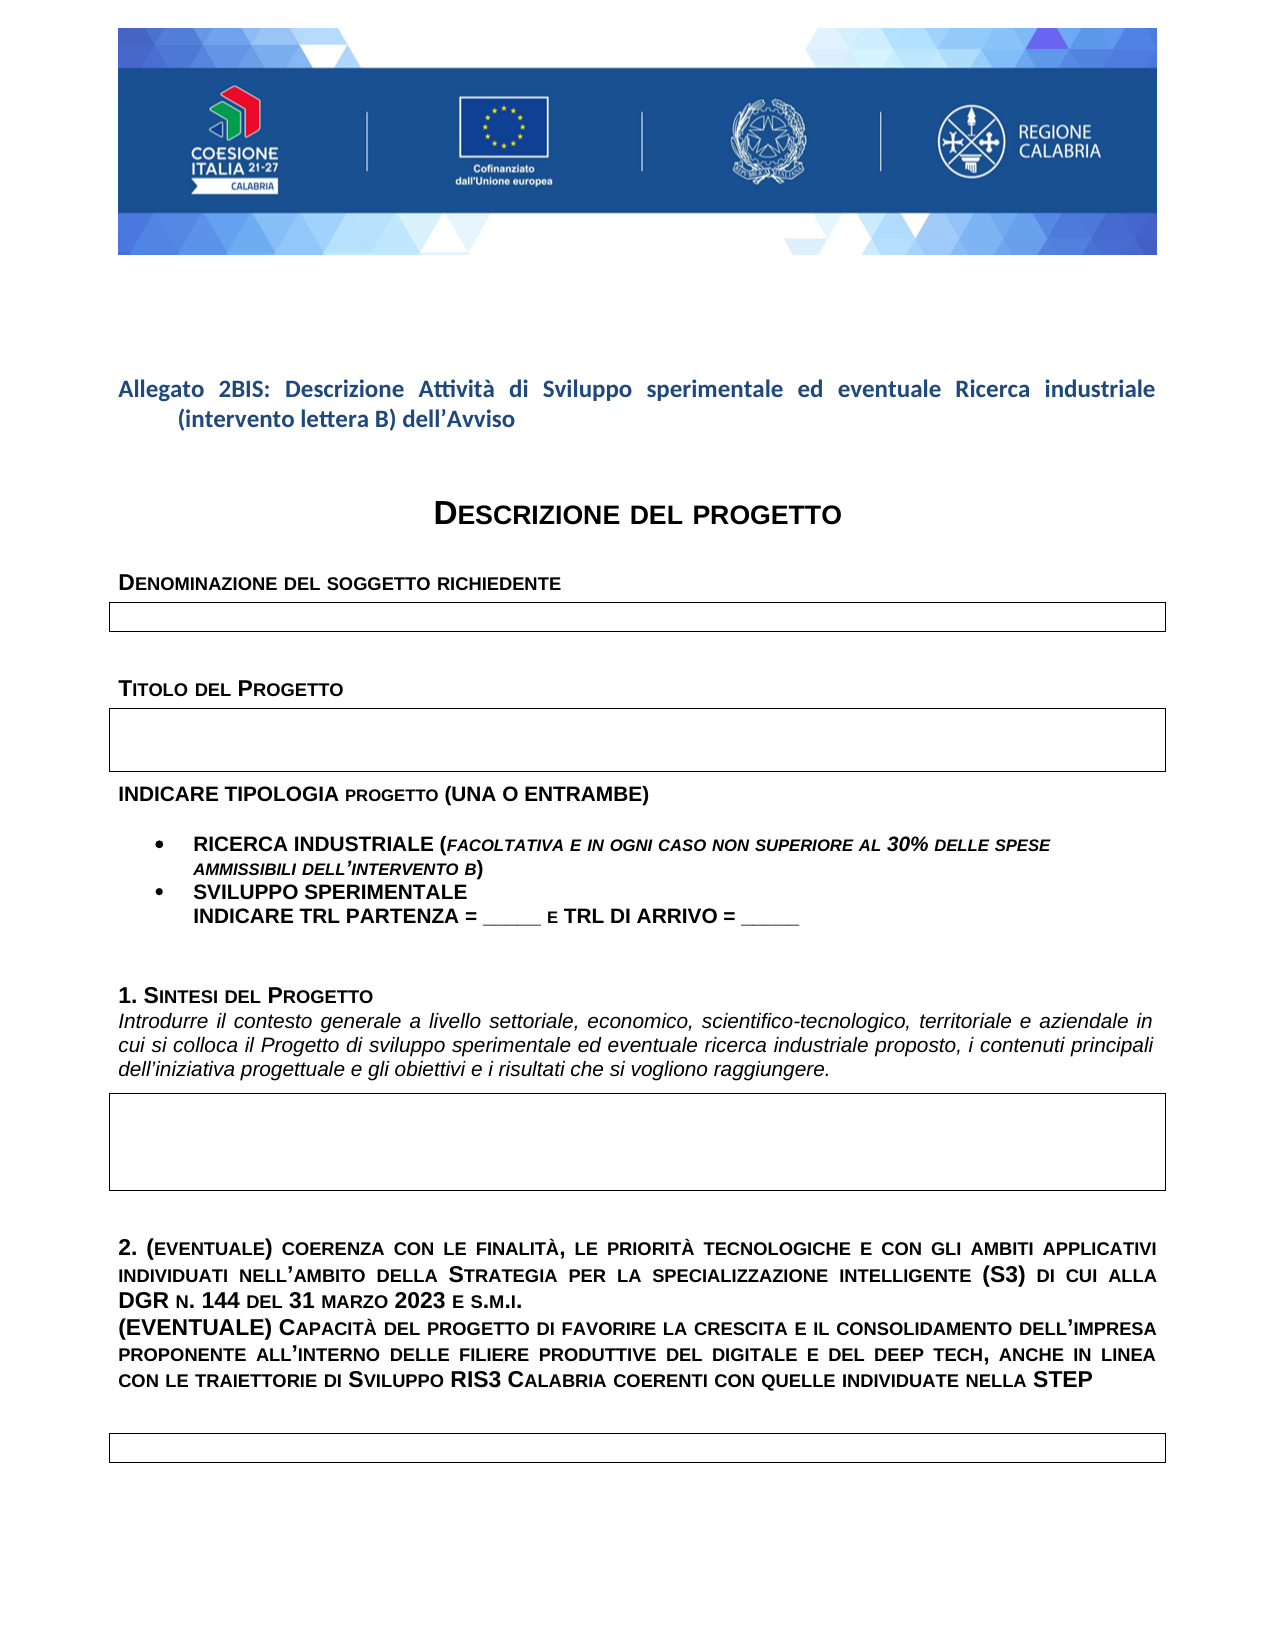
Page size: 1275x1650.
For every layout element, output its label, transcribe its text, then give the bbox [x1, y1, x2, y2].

subtitle Allegato 2BIS: Descrizione Attività di Sviluppo sperimentale ed eventuale Ricerca industriale (intervento lettera B) dell’Avviso [118, 373, 1157, 434]
text (EVENTUALE) Capacità del progetto di favorire la crescita e il consolidamento dell’impresa proponente all’interno delle filiere produttive del digitale e del deep tech, anche in linea con le traiettorie di Sviluppo RIS3 Calabria coerenti con quelle individuate nella STEP [118, 1313, 1157, 1392]
text 1. Sintesi del Progetto [118, 982, 1157, 1009]
text Denominazione del soggetto richiedente [118, 569, 1157, 595]
text 2. (eventuale) coerenza con le finalità, le priorità tecnologiche e con gli ambiti applicativi individuati nell’ambito della Strategia per la specializzazione intelligente (S3) di cui alla DGR n. 144 del 31 marzo 2023 e s.m.i. [118, 1234, 1157, 1313]
picture [118, 28, 1157, 255]
text Titolo del Progetto [118, 675, 1157, 702]
list RICERCA INDUSTRIALE (facoltativa e in ogni caso non superiore al 30% delle spese ammissibili dell’intervento b) [156, 832, 1157, 880]
text Descrizione del progetto [118, 493, 1157, 531]
list SVILUPPO SPERIMENTALE [156, 880, 1157, 904]
text INDICARE TIPOLOGIA progetto (UNA O ENTRAMBE) [118, 782, 1157, 806]
text Introdurre il contesto generale a livello settoriale, economico, scientifico-tecnologico, territoriale e aziendale in cui si colloca il Progetto di sviluppo sperimentale ed eventuale ricerca industriale proposto, i contenuti principali dell’iniziativa progettuale e gli obiettivi e i risultati che si vogliono raggiungere. [118, 1009, 1157, 1081]
list INDICARE TRL PARTENZA = _____ e TRL DI ARRIVO = _____ [193, 904, 1157, 928]
